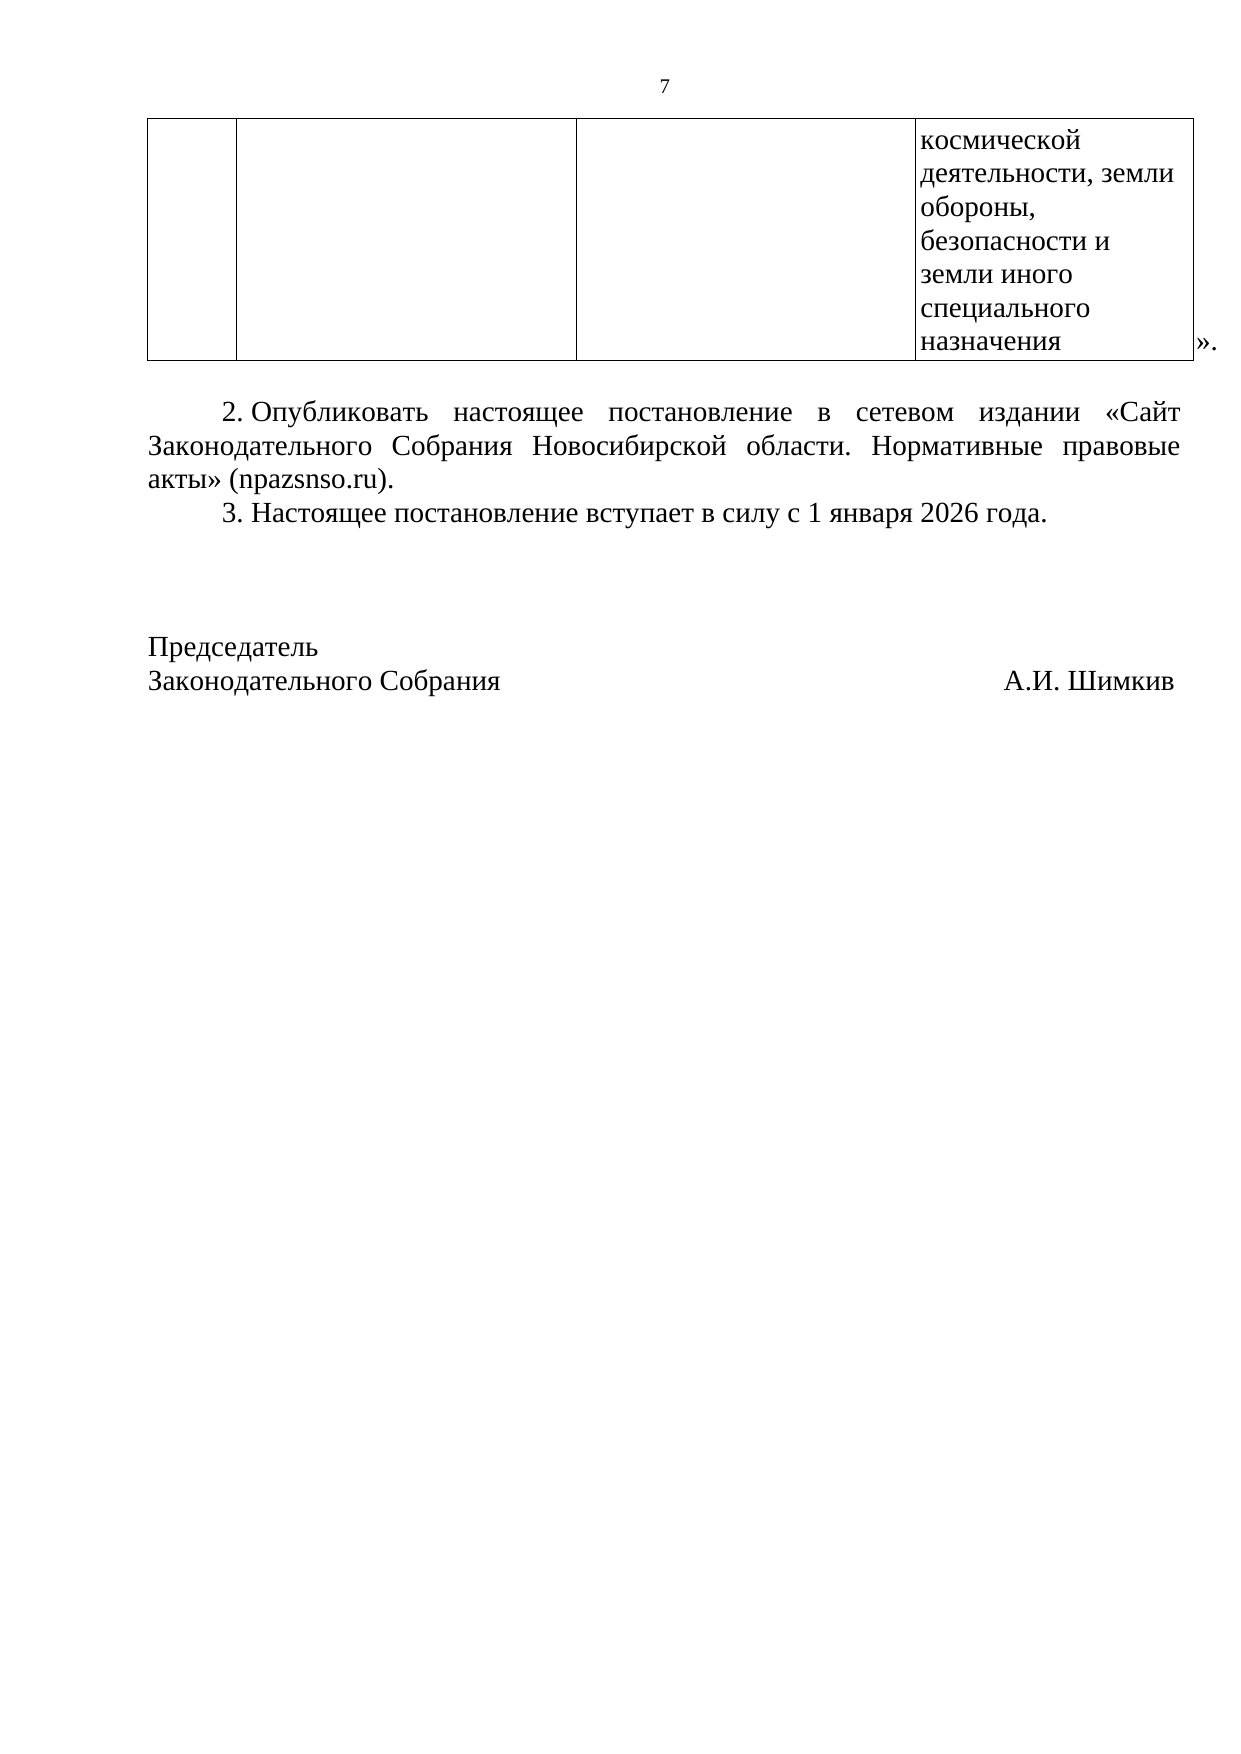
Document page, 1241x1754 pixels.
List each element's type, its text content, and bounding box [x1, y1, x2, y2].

table_cell ». [1194, 118, 1218, 360]
text 2. Опубликовать настоящее постановление в сетевом издании «Сайт Законодательного Собрания Новосибирской области. Нормативные правовые акты» (npazsnso.ru). [148, 394, 1181, 495]
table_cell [577, 119, 915, 360]
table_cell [916, 119, 1193, 360]
text 3. Настоящее постановление вступает в силу с 1 января 2026 года. [148, 495, 1181, 528]
text Законодательного Собрания А.И. Шимкив [148, 663, 1181, 696]
text Председатель [148, 629, 1181, 663]
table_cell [237, 119, 576, 360]
